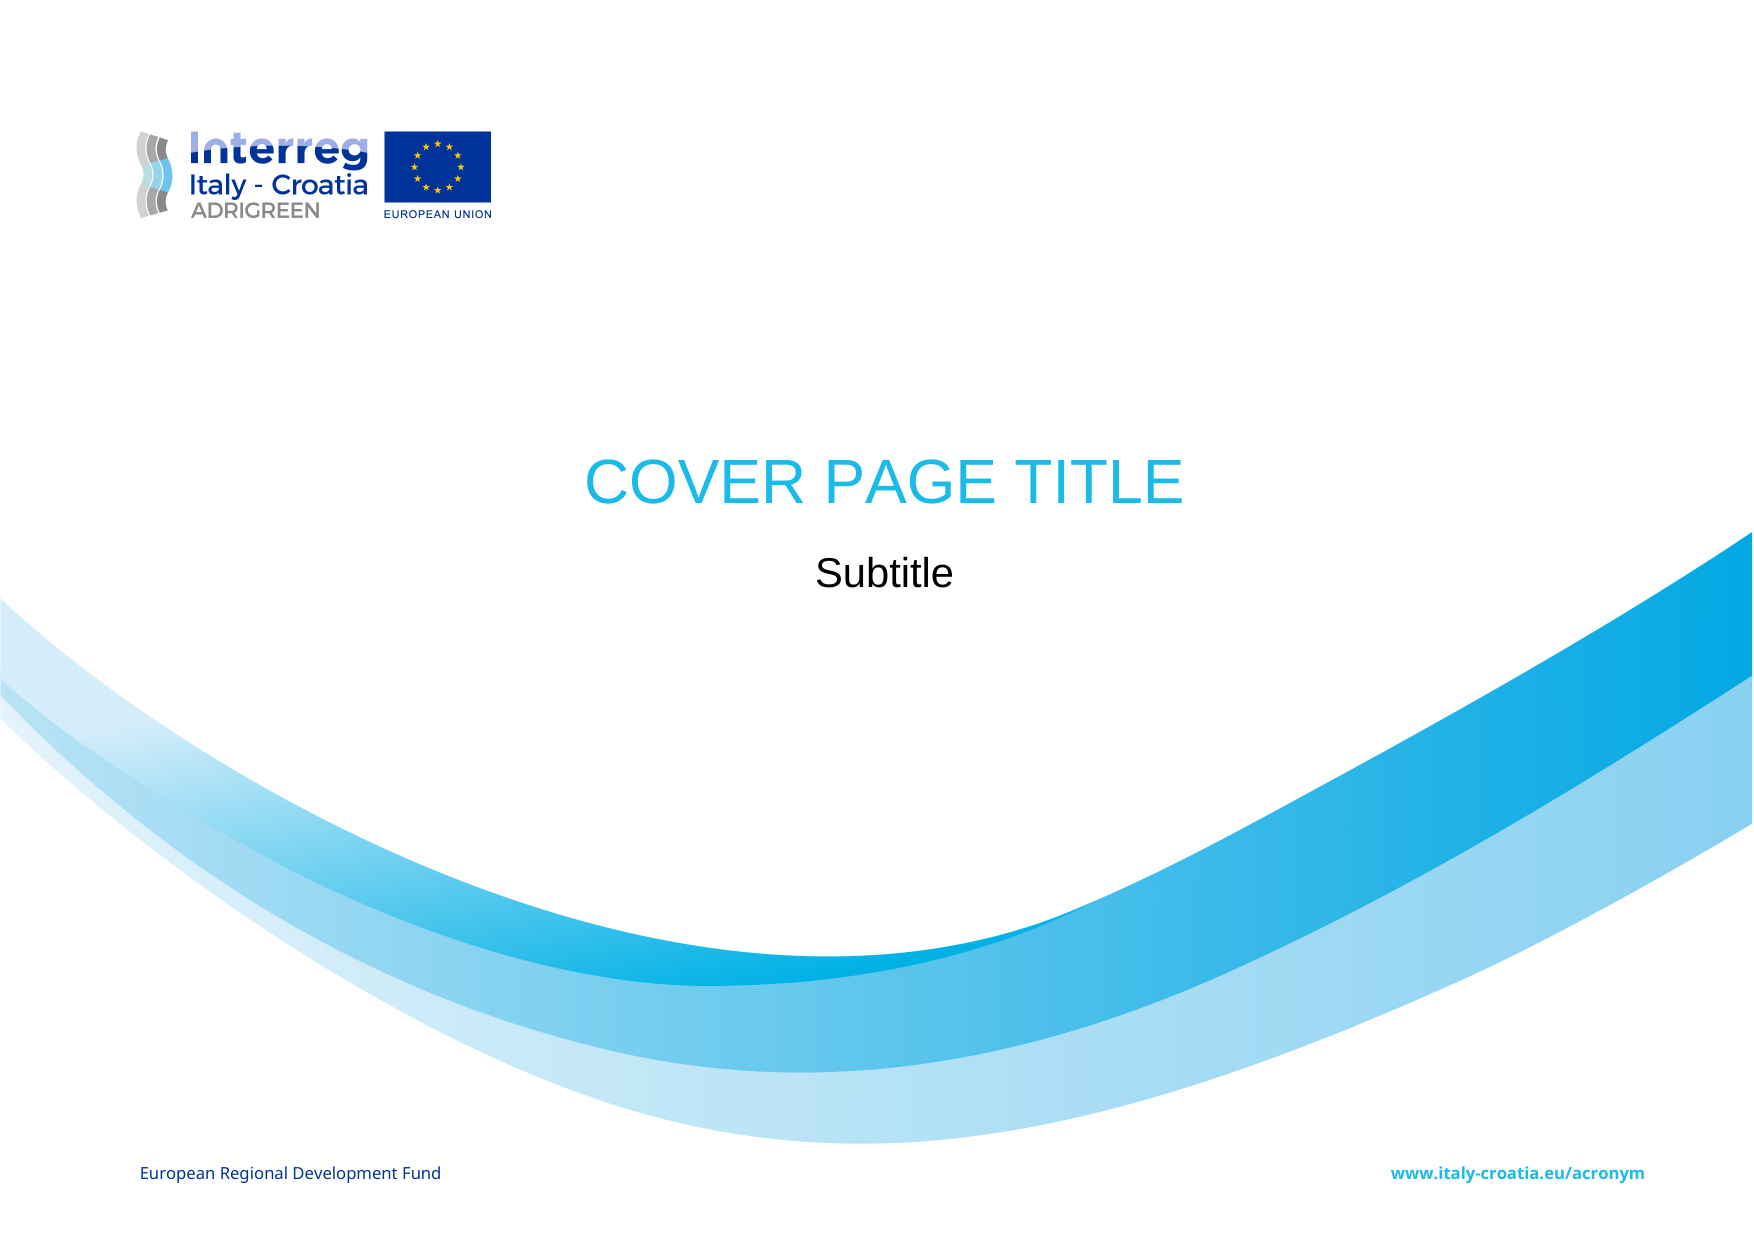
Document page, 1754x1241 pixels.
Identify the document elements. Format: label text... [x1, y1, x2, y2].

text COVER PAGE TITLE [154, 280, 1614, 517]
picture [0, 0, 1753, 1240]
text Subtitle [154, 549, 1614, 597]
